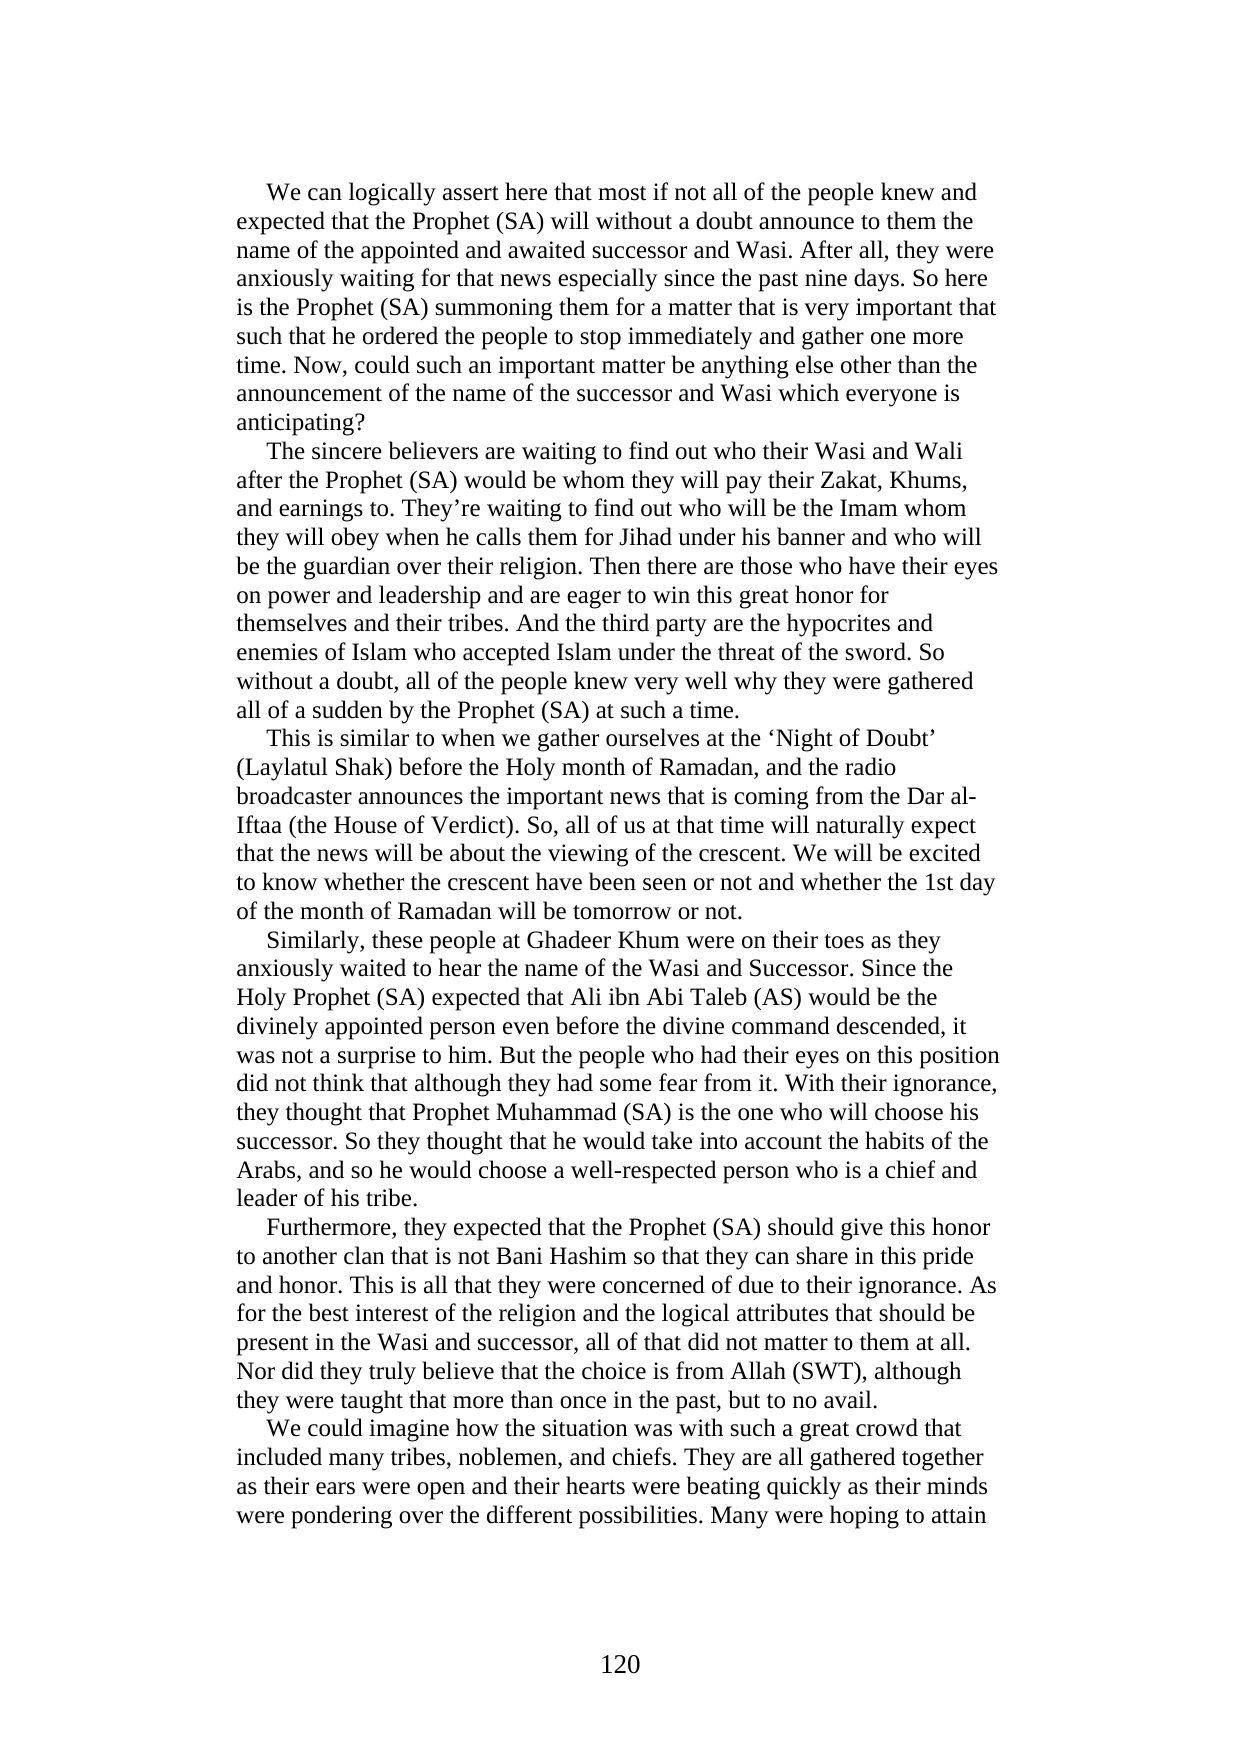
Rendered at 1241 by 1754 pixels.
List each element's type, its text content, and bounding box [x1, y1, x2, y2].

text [236, 1413, 1004, 1528]
text This is similar to when we gather ourselves at the ‘Night of Doubt’ (Laylatul Shak) before the Holy month of Ramadan, and the radio broadcaster announces the important news that is coming from the Dar al-Iftaa (the House of Verdict). So, all of us at that time will naturally expect that the news will be about the viewing of the crescent. We will be excited to know whether the crescent have been seen or not and whether the 1st day of the month of Ramadan will be tomorrow or not. [236, 723, 1004, 925]
text Similarly, these people at Ghadeer Khum were on their toes as they anxiously waited to hear the name of the Wasi and Successor. Since the Holy Prophet (SA) expected that Ali ibn Abi Taleb (AS) would be the divinely appointed person even before the divine command descended, it was not a surprise to him. But the people who had their eyes on this position did not think that although they had some fear from it. With their ignorance, they thought that Prophet Muhammad (SA) is the one who will choose his successor. So they thought that he would take into account the habits of the Arabs, and so he would choose a well-respected person who is a chief and leader of his tribe. [236, 925, 1004, 1212]
text Furthermore, they expected that the Prophet (SA) should give this honor to another clan that is not Bani Hashim so that they can share in this pride and honor. This is all that they were concerned of due to their ignorance. As for the best interest of the religion and the logical attributes that should be present in the Wasi and successor, all of that did not matter to them at all. Nor did they truly believe that the choice is from Allah (SWT), although they were taught that more than once in the past, but to no avail. [236, 1212, 1004, 1413]
text We can logically assert here that most if not all of the people knew and expected that the Prophet (SA) will without a doubt announce to them the name of the appointed and awaited successor and Wasi. After all, they were anxiously waiting for that news especially since the past nine days. So here is the Prophet (SA) summoning them for a matter that is very important that such that he ordered the people to stop immediately and gather one more time. Now, could such an important matter be anything else other than the announcement of the name of the successor and Wasi which everyone is anticipating? [236, 177, 1004, 436]
text The sincere believers are waiting to find out who their Wasi and Wali after the Prophet (SA) would be whom they will pay their Zakat, Khums, and earnings to. They’re waiting to find out who will be the Imam whom they will obey when he calls them for Jihad under his banner and who will be the guardian over their religion. Then there are those who have their eyes on power and leadership and are eager to win this great honor for themselves and their tribes. And the third party are the hypocrites and enemies of Islam who accepted Islam under the threat of the sword. So without a doubt, all of the people knew very well why they were gathered all of a sudden by the Prophet (SA) at such a time. [236, 436, 1004, 723]
